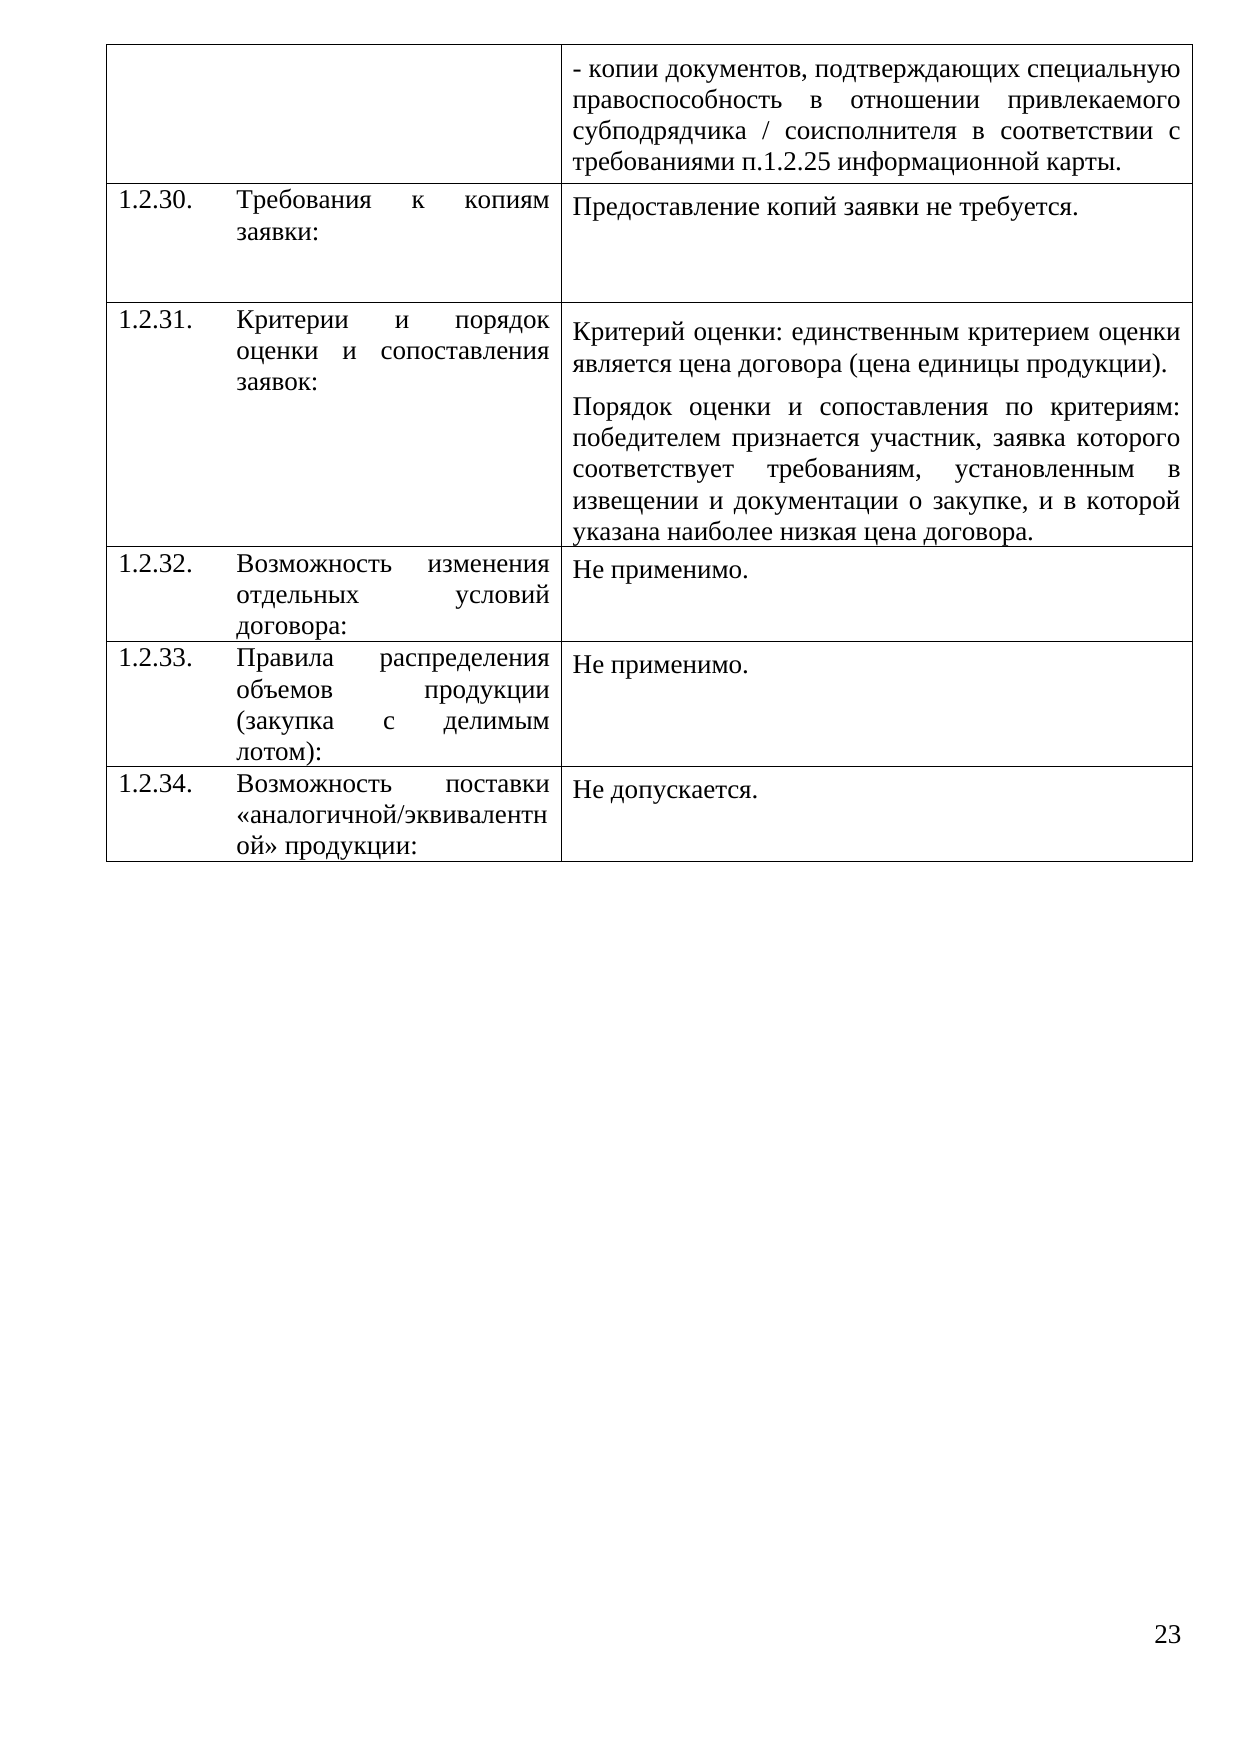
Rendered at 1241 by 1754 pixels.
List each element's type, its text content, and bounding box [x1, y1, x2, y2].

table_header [107, 45, 561, 182]
table_cell Критерий оценки: единственным критерием оценки является цена договора (цена единицы продукции). Порядок оценки и сопоставления по критериям: победителем признается участник, заявка которого соответствует требованиям, установленным в извещении и документации о закупке, и в которой указана наиболее низкая цена договора. [562, 303, 1192, 546]
table_cell Требования к копиям заявки: [107, 184, 561, 302]
table_cell Не допускается. [562, 767, 1192, 861]
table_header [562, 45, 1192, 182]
table_cell Предоставление копий заявки не требуется. [562, 184, 1192, 302]
table_cell Возможность поставки «аналогичной/эквивалентной» продукции: [107, 767, 561, 861]
table_cell Правила распределения объемов продукции (закупка с делимым лотом): [107, 642, 561, 766]
table_cell Не применимо. [562, 547, 1192, 641]
table_cell Критерии и порядок оценки и сопоставления заявок: [107, 303, 561, 546]
table_cell Не применимо. [562, 642, 1192, 766]
table_cell Возможность изменения отдельных условий договора: [107, 547, 561, 641]
